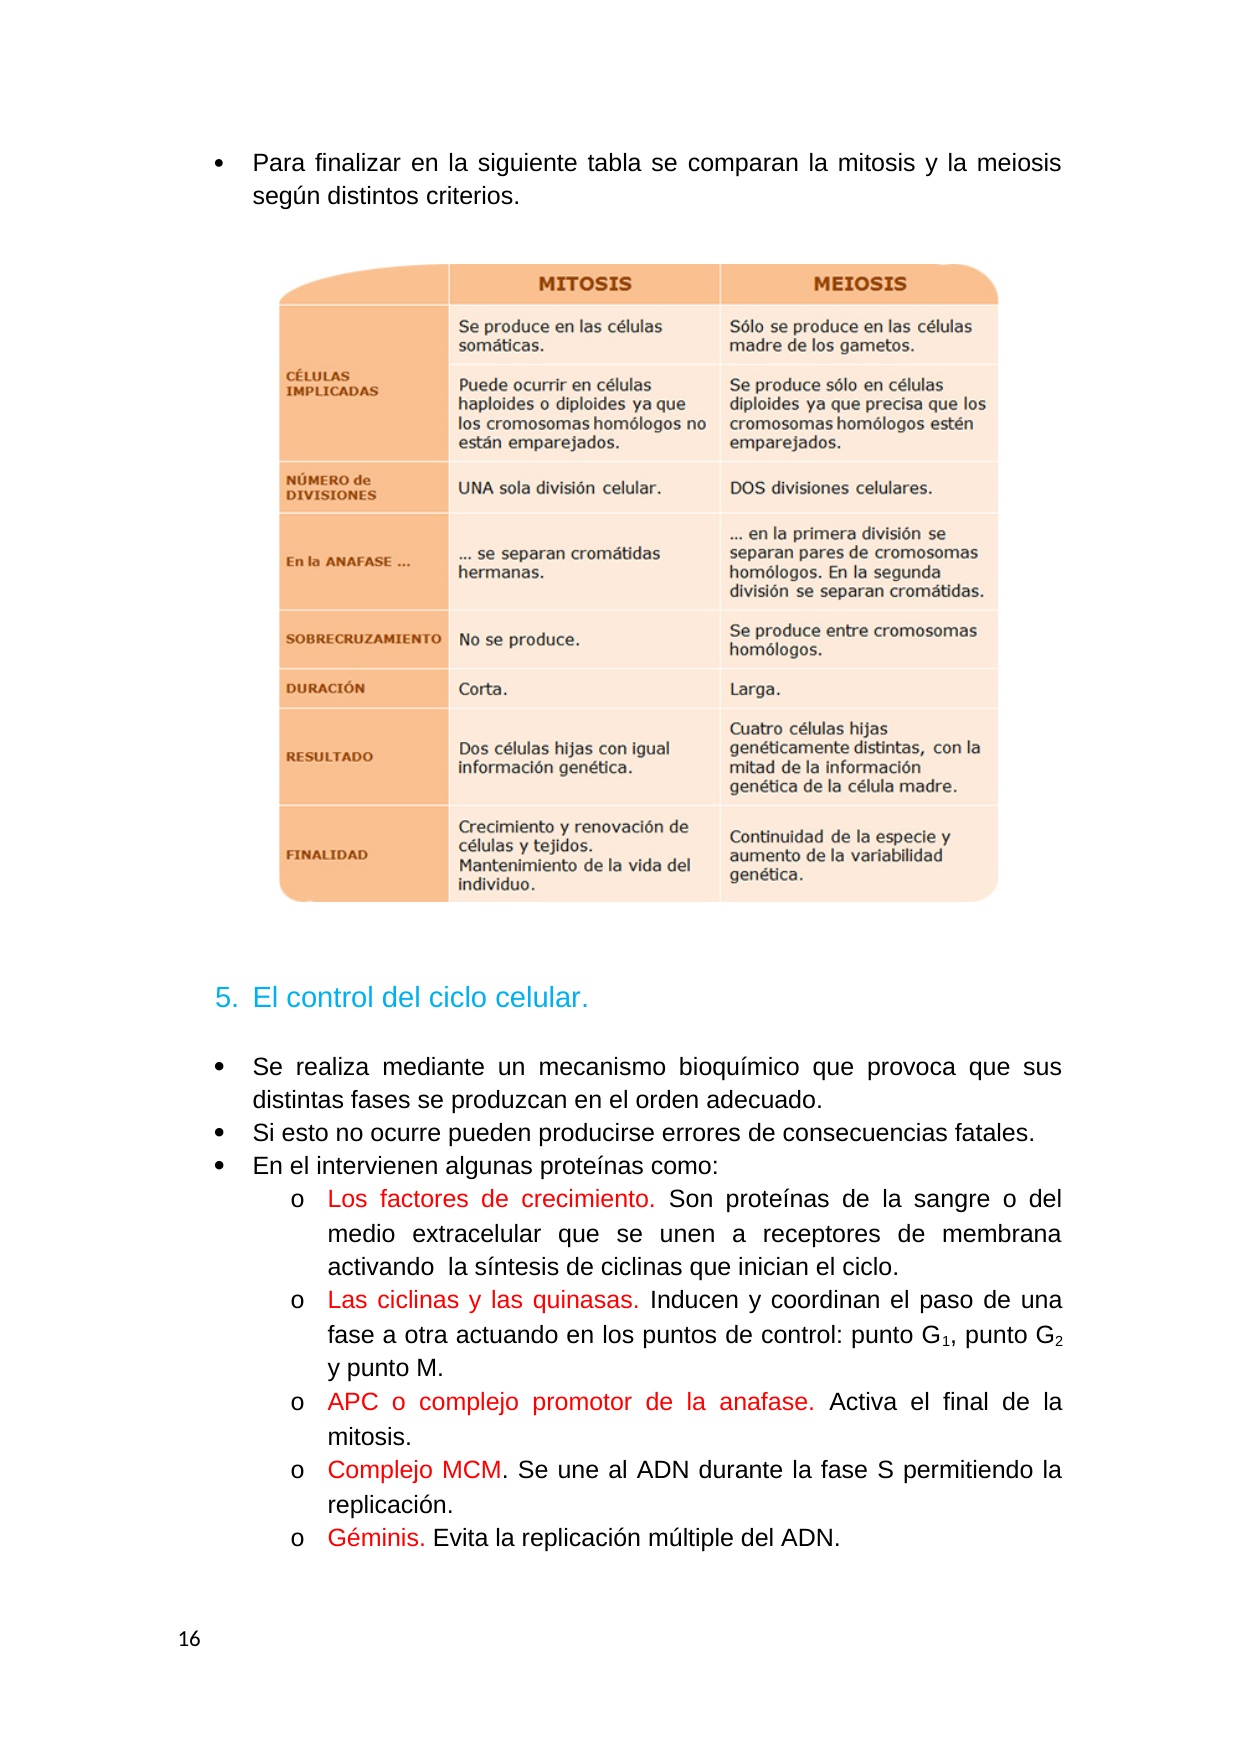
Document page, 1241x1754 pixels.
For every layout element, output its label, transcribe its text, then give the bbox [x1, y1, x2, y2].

list Si esto no ocurre pueden producirse errores de consecuencias fatales. [215, 1118, 1063, 1147]
list El control del ciclo celular. [215, 980, 1063, 1013]
list En el intervienen algunas proteínas como: [215, 1151, 1063, 1180]
list APC o complejo promotor de la anafase. Activa el final de la mitosis. [290, 1386, 1063, 1450]
list Complejo MCM. Se une al ADN durante la fase S permitiendo la replicación. [290, 1455, 1063, 1519]
list Géminis. Evita la replicación múltiple del ADN. [290, 1523, 1063, 1554]
list Los factores de crecimiento. Son proteínas de la sangre o del medio extracelular que se unen a receptores de membrana activando la síntesis de ciclinas que inician el ciclo. [290, 1184, 1063, 1281]
list Para finalizar en la siguiente tabla se comparan la mitosis y la meiosis según distintos criterios. [215, 148, 1063, 209]
list Se realiza mediante un mecanismo bioquímico que provoca que sus distintas fases se produzcan en el orden adecuado. [215, 1052, 1063, 1113]
list Las ciclinas y las quinasas. Inducen y coordinan el paso de una fase a otra actuando en los puntos de control: punto G1, punto G2 y punto M. [290, 1285, 1063, 1382]
picture [279, 264, 999, 902]
